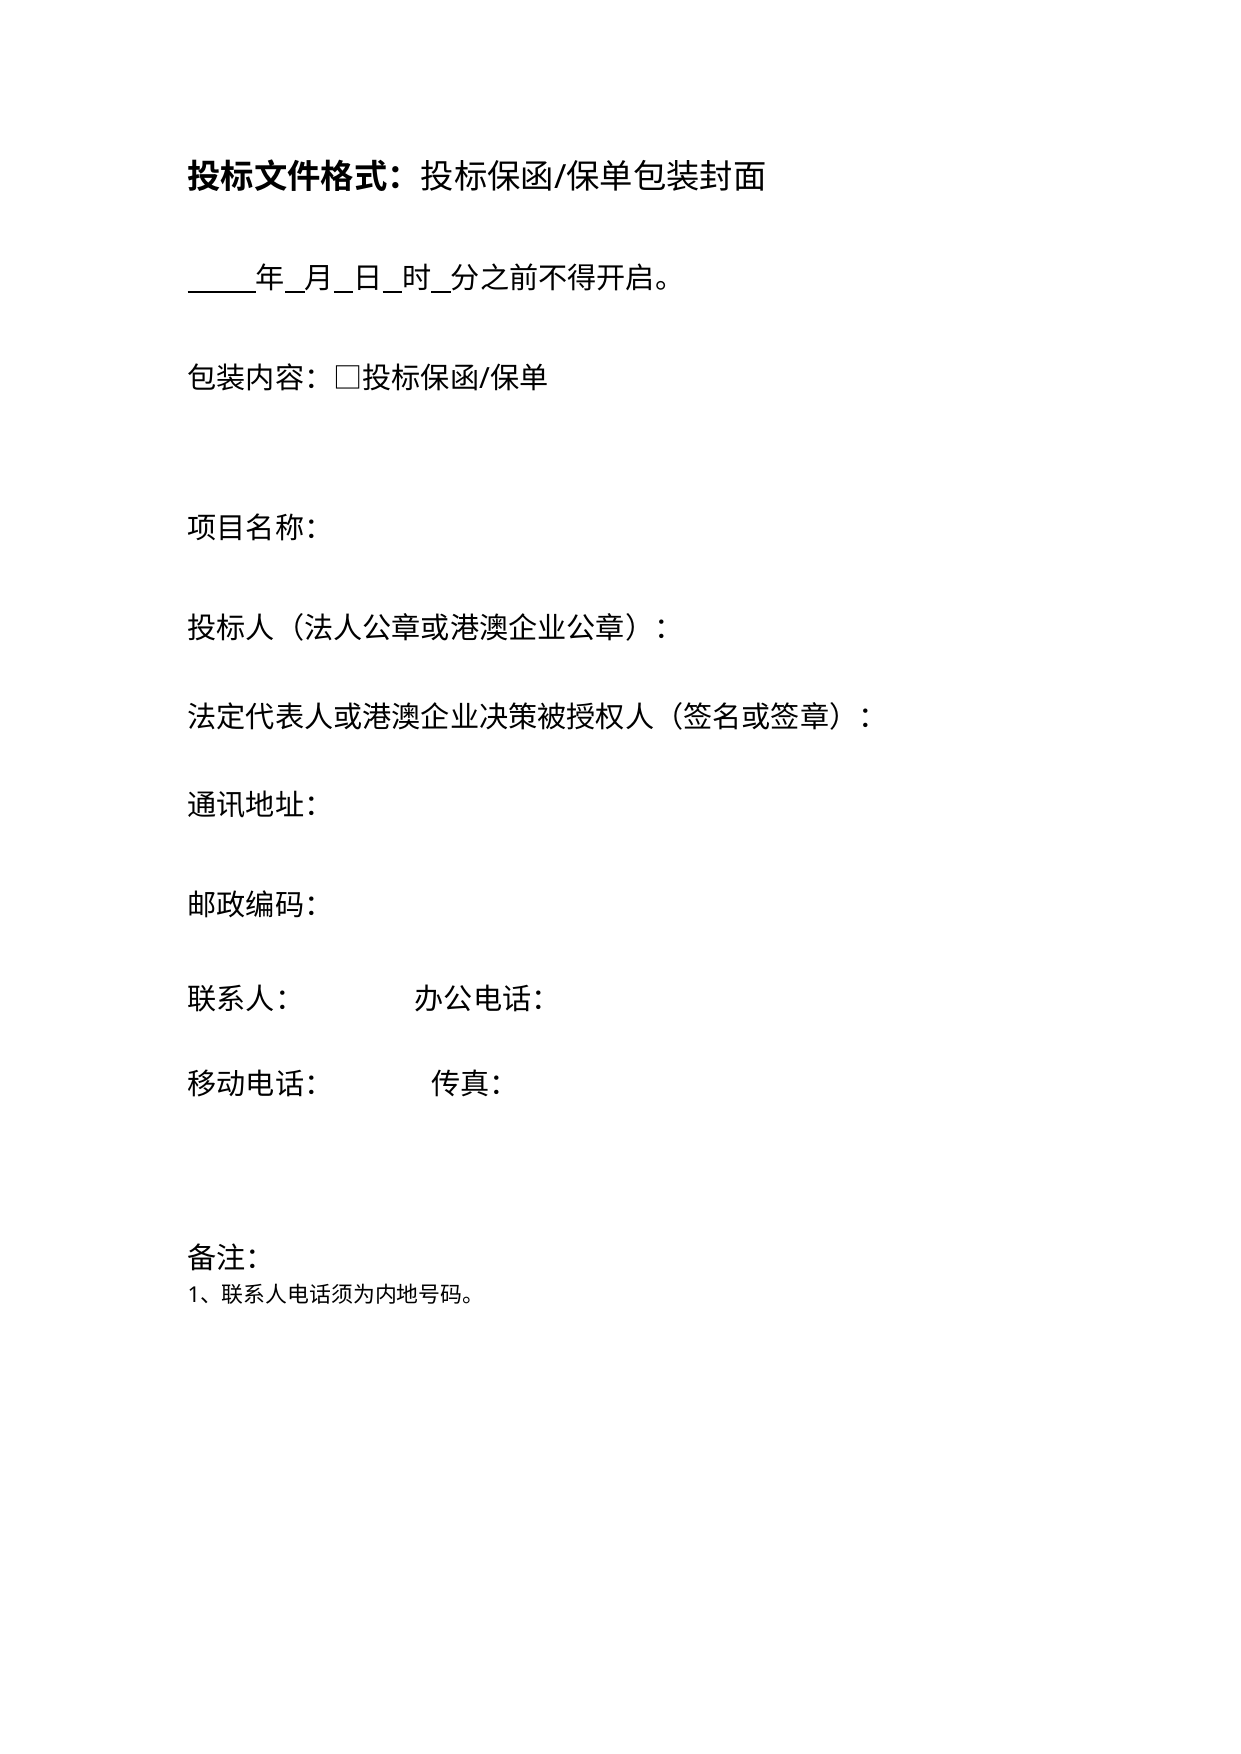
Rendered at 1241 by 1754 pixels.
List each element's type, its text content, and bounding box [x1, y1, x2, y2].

text 备注： [187, 1235, 1053, 1277]
text 邮政编码： [187, 876, 1053, 926]
text 移动电话： 传真： [187, 1060, 1053, 1103]
text 包装内容：□投标保函/保单 [187, 348, 1053, 398]
text 法定代表人或港澳企业决策被授权人（签名或签章）： [187, 694, 1053, 736]
text 联系人： 办公电话： [187, 976, 1053, 1018]
text 投标人（法人公章或港澳企业公章）： [187, 598, 1053, 648]
text 年 月 日 时 分之前不得开启。 [187, 248, 1053, 298]
text 通讯地址： [187, 776, 1053, 826]
text 投标文件格式：投标保函/保单包装封面 [187, 150, 1053, 198]
text 1、联系人电话须为内地号码。 [187, 1277, 1053, 1309]
text 项目名称： [187, 498, 1053, 548]
